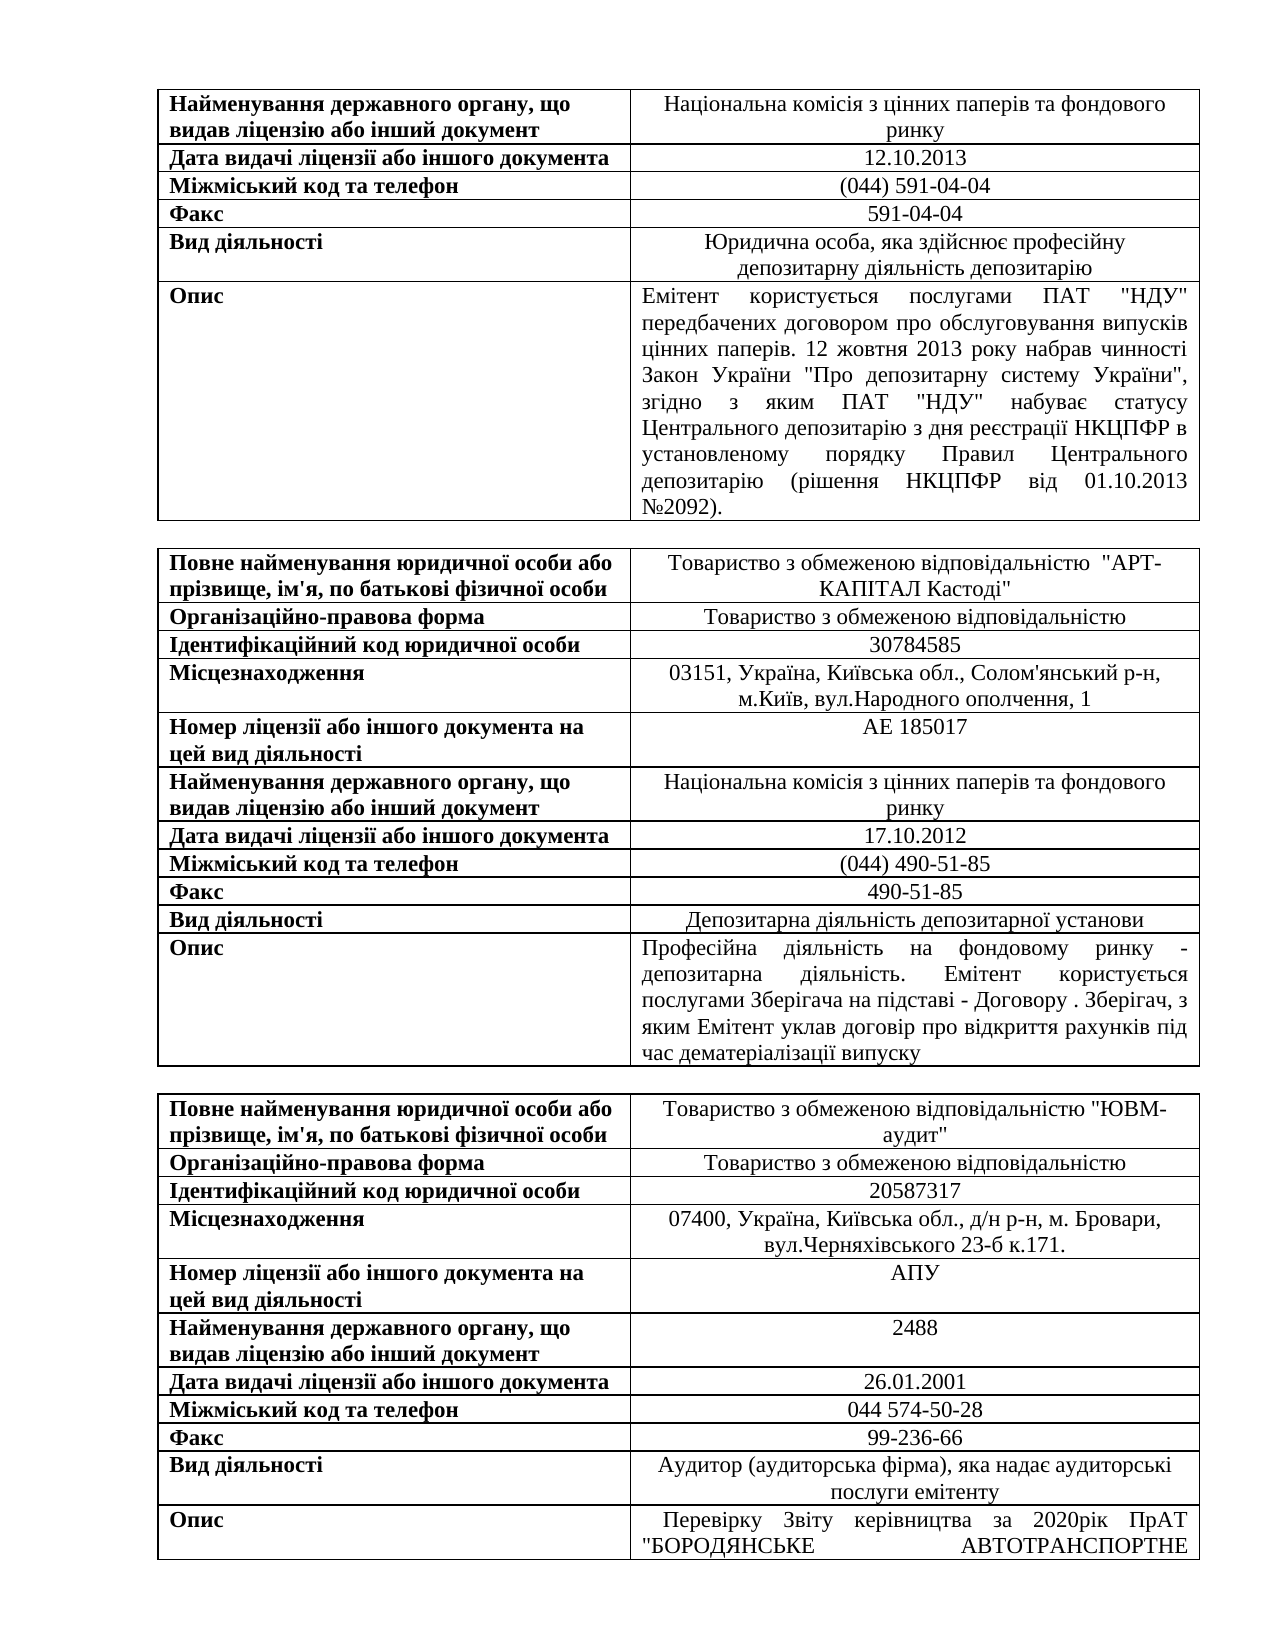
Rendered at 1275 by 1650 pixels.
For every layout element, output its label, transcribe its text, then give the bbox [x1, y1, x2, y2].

table_cell Номер ліцензії або іншого документа на цей вид діяльності [159, 713, 630, 766]
table_cell Факс [159, 1424, 630, 1450]
table_cell Професiйна дiяльнiсть на фондовому ринку - депозитарна дiяльнiсть. Емiтент користується послугами Зберiгача на пiдставi - Договору . Зберiгач, з яким Емiтент уклав договiр про вiдкриття рахункiв пiд час дематерiалiзацiї випуску [631, 934, 1199, 1065]
table_cell Міжміський код та телефон [159, 850, 630, 876]
table_cell АЕ 185017 [631, 713, 1199, 766]
table_cell Опис [159, 1506, 630, 1558]
table_cell Товариство з обмеженою відповідальністю [631, 603, 1199, 630]
table_cell Місцезнаходження [159, 659, 630, 712]
table_cell Вид діяльності [159, 906, 630, 932]
table_cell Міжміський код та телефон [159, 1396, 630, 1422]
table_cell Вид діяльності [159, 1452, 630, 1504]
table_cell Аудитор (аудиторськa фiрмa), якa надає аудиторськi послуги емiтенту [631, 1452, 1199, 1504]
table_cell Вид діяльності [159, 228, 630, 281]
table_cell Організаційно-правова форма [159, 1149, 630, 1176]
table_cell Опис [159, 282, 630, 519]
table_cell 2488 [631, 1314, 1199, 1366]
table_cell Дата видачі ліцензії або іншого документа [159, 145, 630, 171]
table_cell Емiтент користується послугами ПАТ "НДУ" передбачених договором про обслуговування випускiв цiнних паперiв. 12 жовтня 2013 року набрав чинностi Закон України "Про депозитарну систему України", згiдно з яким ПАТ "НДУ" набуває статусу Центрального депозитарiю з дня реєстрацiї НКЦПФР в установленому порядку Правил Центрального депозитарiю (рiшення НКЦПФР вiд 01.10.2013 №2092). [631, 282, 1199, 519]
table_cell 03151, Україна, Київська обл., Солом'янський р-н, м.Київ, вул.Народного ополчення, 1 [631, 659, 1199, 712]
table_cell Нацiональна комiсiя з цiнних паперiв та фондового ринку [631, 90, 1199, 143]
table_cell АПУ [631, 1259, 1199, 1312]
table_cell Ідентифікаційний код юридичної особи [159, 1177, 630, 1203]
table_cell Найменування державного органу, що видав ліцензію або інший документ [159, 90, 630, 143]
table_cell 20587317 [631, 1177, 1199, 1203]
table_header Товариство з обмеженою вiдповiдальнiстю "ЮВМ-аудит" [631, 1095, 1199, 1148]
table_cell Факс [159, 200, 630, 227]
table_cell Найменування державного органу, що видав ліцензію або інший документ [159, 768, 630, 820]
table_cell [631, 1506, 1199, 1558]
table_cell Дата видачі ліцензії або іншого документа [159, 1368, 630, 1394]
table_cell 591-04-04 [631, 200, 1199, 227]
table_cell Юридична особа, яка здiйснює професiйну депозитарну дiяльнiсть депозитарiю [631, 228, 1199, 281]
table_cell Міжміський код та телефон [159, 172, 630, 199]
table_cell 99-236-66 [631, 1424, 1199, 1450]
table_cell Опис [159, 934, 630, 1065]
table_cell 490-51-85 [631, 878, 1199, 904]
table_cell Нацiональна комiсiя з цiнних паперiв та фондового ринку [631, 768, 1199, 820]
table_cell Найменування державного органу, що видав ліцензію або інший документ [159, 1314, 630, 1366]
table_cell Ідентифікаційний код юридичної особи [159, 631, 630, 658]
table_header Повне найменування юридичної особи або прізвище, ім'я, по батькові фізичної особи [159, 1095, 630, 1148]
table_cell Товариство з обмеженою відповідальністю [631, 1149, 1199, 1176]
table_cell Номер ліцензії або іншого документа на цей вид діяльності [159, 1259, 630, 1312]
table_cell 26.01.2001 [631, 1368, 1199, 1394]
table_cell Організаційно-правова форма [159, 603, 630, 630]
table_cell Депозитарна дiяльнiсть депозитарної установи [631, 906, 1199, 932]
table_header Повне найменування юридичної особи або прізвище, ім'я, по батькові фізичної особи [159, 549, 630, 602]
table_cell 12.10.2013 [631, 145, 1199, 171]
table_cell (044) 490-51-85 [631, 850, 1199, 876]
table_cell 17.10.2012 [631, 822, 1199, 848]
table_header Товариство з обмеженою вiдповiдальнiстю "АРТ-КАПIТАЛ Кастодi" [631, 549, 1199, 602]
table_cell Факс [159, 878, 630, 904]
table_cell 30784585 [631, 631, 1199, 658]
table_cell 07400, Україна, Київська обл., д/н р-н, м. Бровари, вул.Черняхiвського 23-б к.171. [631, 1205, 1199, 1258]
table_cell 044 574-50-28 [631, 1396, 1199, 1422]
table_cell Місцезнаходження [159, 1205, 630, 1258]
table_cell Дата видачі ліцензії або іншого документа [159, 822, 630, 848]
table_cell (044) 591-04-04 [631, 172, 1199, 199]
